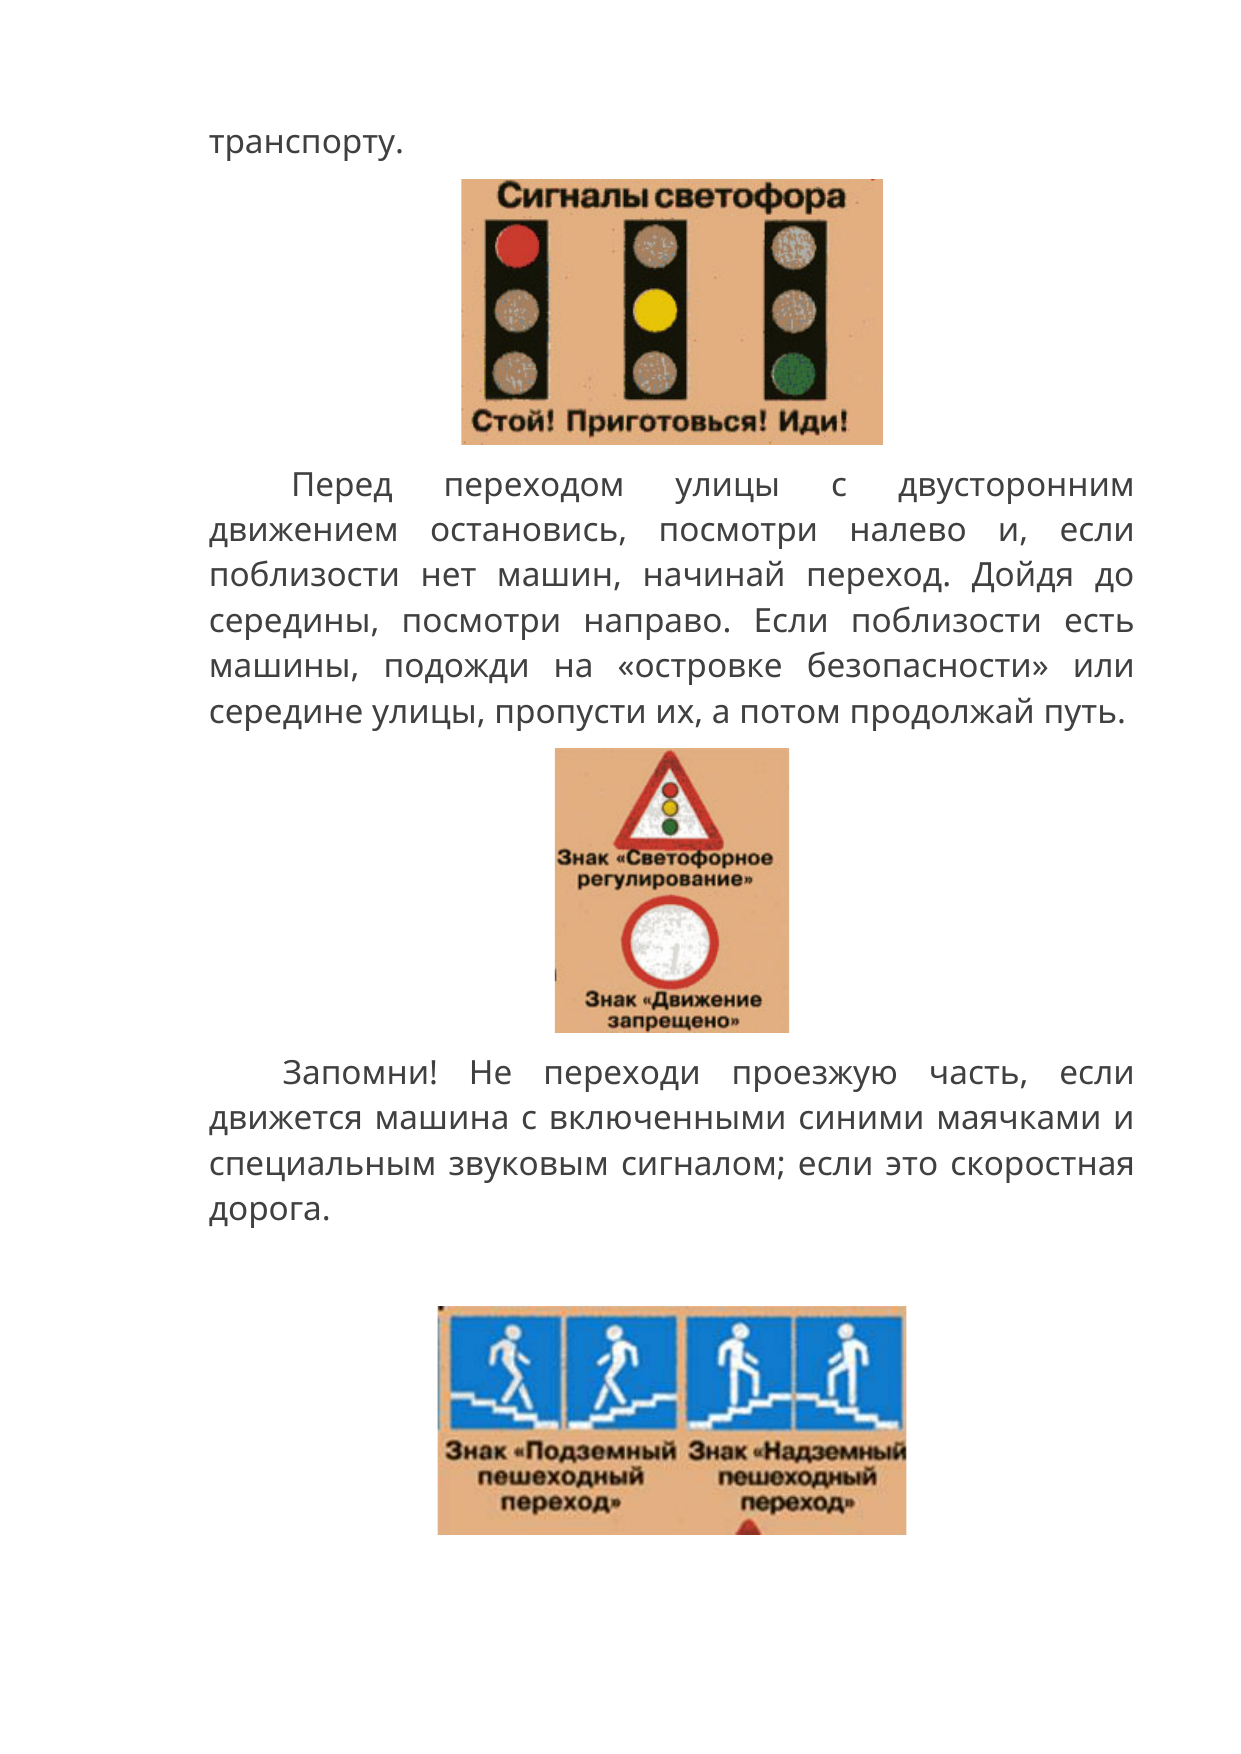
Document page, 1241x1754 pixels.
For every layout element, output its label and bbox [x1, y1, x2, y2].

picture [437, 1306, 907, 1535]
picture [461, 179, 883, 445]
table_header [177, 118, 1151, 1595]
picture [554, 748, 790, 1033]
